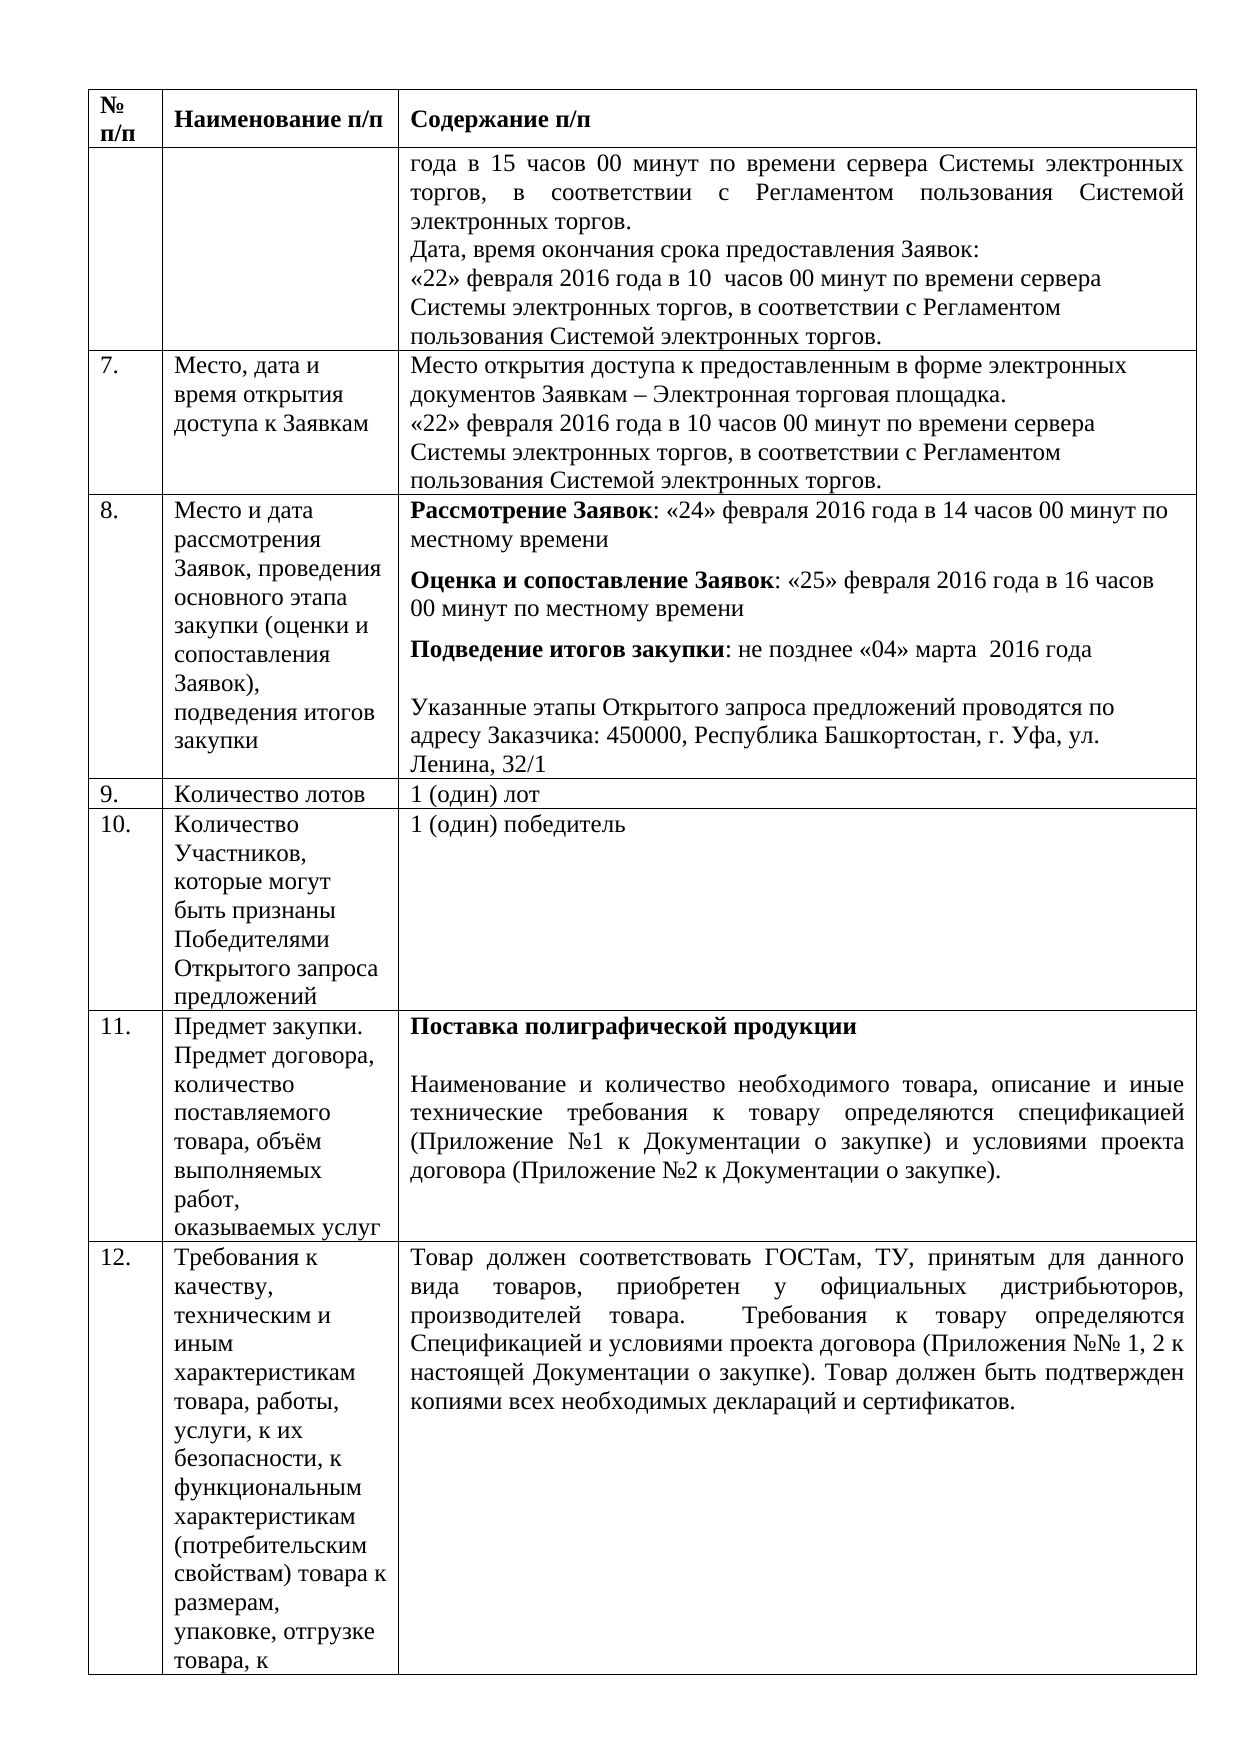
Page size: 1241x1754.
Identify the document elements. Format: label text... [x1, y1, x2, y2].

table_cell [89, 809, 162, 1010]
table_cell Количество лотов [163, 779, 398, 808]
table_cell Рассмотрение Заявок: «24» февраля 2016 года в 14 часов 00 минут по местному времени Оценка и сопоставление Заявок: «25» февраля 2016 года в 16 часов 00 минут по местному времени Подведение итогов закупки: не позднее «04» марта 2016 года Указанные этапы Открытого запроса предложений проводятся по адресу Заказчика: 450000, Республика Башкортостан, г. Уфа, ул. Ленина, 32/1 [399, 495, 1196, 778]
table_header Наименование п/п [163, 90, 398, 147]
table_cell [89, 351, 162, 494]
table_cell [89, 148, 162, 349]
table_cell [89, 495, 162, 778]
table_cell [163, 1242, 398, 1673]
table_cell Место открытия доступа к предоставленным в форме электронных документов Заявкам – Электронная торговая площадка. «22» февраля 2016 года в 10 часов 00 минут по времени сервера Системы электронных торгов, в соответствии с Регламентом пользования Системой электронных торгов. [399, 351, 1196, 494]
table_cell Место и дата рассмотрения Заявок, проведения основного этапа закупки (оценки и сопоставления Заявок), подведения итогов закупки [163, 495, 398, 778]
table_cell Количество Участников, которые могут быть признаны Победителями Открытого запроса предложений [163, 809, 398, 1010]
table_cell Предмет закупки. Предмет договора, количество поставляемого товара, объём выполняемых работ, оказываемых услуг [163, 1011, 398, 1241]
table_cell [399, 148, 1196, 349]
table_cell [89, 1011, 162, 1241]
table_cell [89, 779, 162, 808]
table_cell [89, 1242, 162, 1673]
table_cell 1 (один) победитель [399, 809, 1196, 1010]
table_cell Место, дата и время открытия доступа к Заявкам [163, 351, 398, 494]
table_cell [163, 148, 398, 349]
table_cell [399, 1242, 1196, 1673]
table_cell Поставка полиграфической продукции Наименование и количество необходимого товара, описание и иные технические требования к товару определяются спецификацией (Приложение №1 к Документации о закупке) и условиями проекта договора (Приложение №2 к Документации о закупке). [399, 1011, 1196, 1241]
table_cell 1 (один) лот [399, 779, 1196, 808]
table_header Содержание п/п [399, 90, 1196, 147]
table_header № п/п [89, 90, 162, 147]
